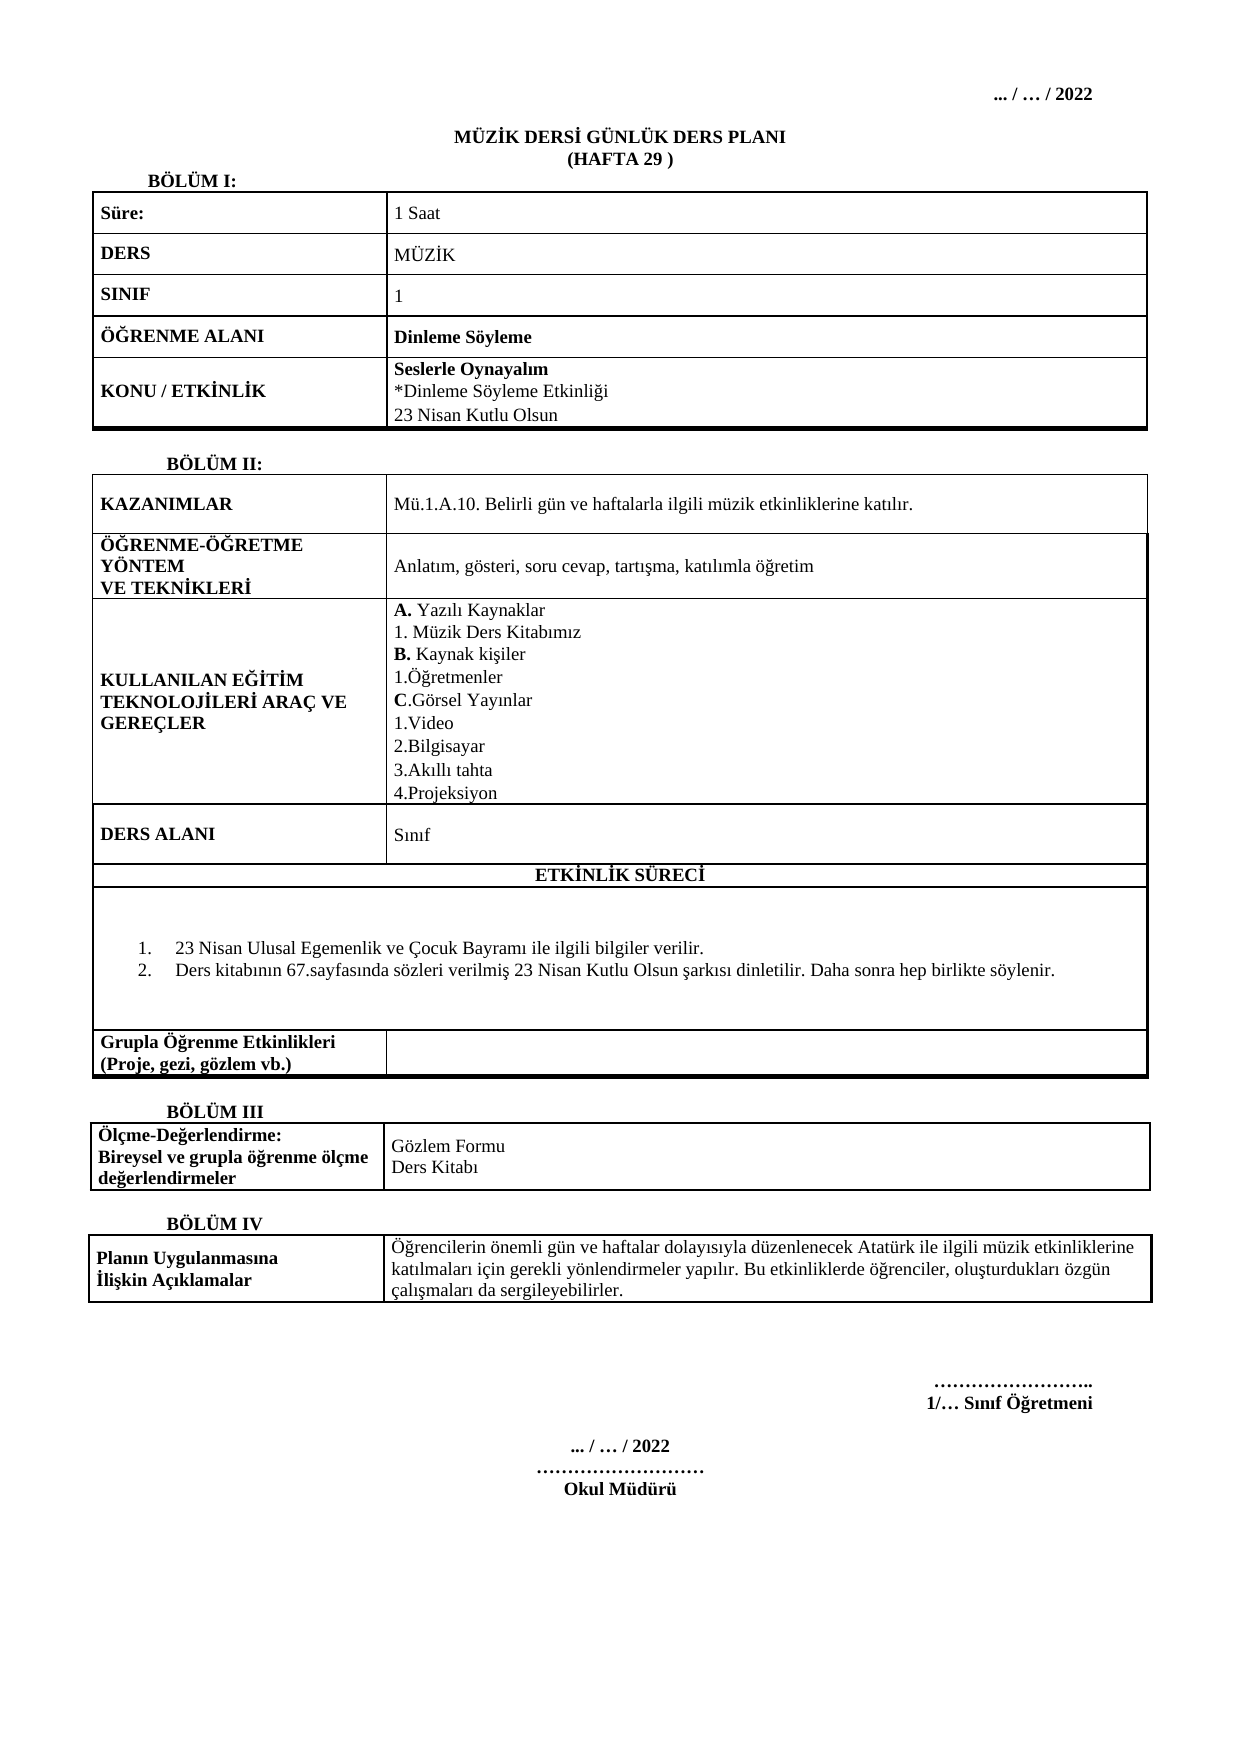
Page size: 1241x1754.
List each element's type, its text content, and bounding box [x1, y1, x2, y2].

table_cell ÖĞRENME-ÖĞRETME YÖNTEM VE TEKNİKLERİ [93, 534, 386, 598]
table_header 1 Saat [388, 193, 1146, 232]
table_cell 1 [388, 275, 1146, 315]
table_header Ölçme-Değerlendirme: Bireysel ve grupla öğrenme ölçme değerlendirmeler [92, 1124, 383, 1189]
text ... / … / 2022 [148, 83, 1093, 105]
table_cell ÖĞRENME ALANI [94, 317, 386, 356]
text MÜZİK DERSİ GÜNLÜK DERS PLANI [148, 126, 1093, 148]
table_cell DERS ALANI [94, 805, 386, 863]
table_header Mü.1.A.10. Belirli gün ve haftalarla ilgili müzik etkinliklerine katılır. [387, 475, 1147, 532]
text BÖLÜM II: [148, 452, 1093, 474]
subtitle BÖLÜM III [148, 1101, 1093, 1122]
table_cell SINIF [94, 275, 386, 315]
table_cell DERS [94, 234, 386, 274]
text ……………………… [148, 1456, 1093, 1478]
table_cell MÜZİK [388, 234, 1146, 274]
text BÖLÜM I: [148, 169, 1093, 191]
table_cell KONU / ETKİNLİK [94, 358, 386, 426]
text 1/… Sınıf Öğretmeni [148, 1392, 1093, 1413]
table_cell Anlatım, gösteri, soru cevap, tartışma, katılımla öğretim [387, 534, 1146, 598]
table_cell Dinleme Söyleme [388, 317, 1146, 356]
text ... / … / 2022 [148, 1435, 1093, 1456]
subtitle BÖLÜM IV [148, 1212, 1093, 1234]
table_cell Seslerle Oynayalım *Dinleme Söyleme Etkinliği 23 Nisan Kutlu Olsun [388, 358, 1146, 426]
table_header KAZANIMLAR [93, 475, 386, 532]
table_header Öğrencilerin önemli gün ve haftalar dolayısıyla düzenlenecek Atatürk ile ilgili müzik etkinliklerine katılmaları için gerekli yönlendirmeler yapılır. Bu etkinliklerde öğrenciler, oluşturdukları özgün çalışmaları da sergileyebilirler. [385, 1236, 1150, 1301]
table_cell Grupla Öğrenme Etkinlikleri (Proje, gezi, gözlem vb.) [94, 1031, 386, 1074]
table_header Süre: [94, 193, 386, 232]
text Okul Müdürü [148, 1478, 1093, 1499]
table_header Planın Uygulanmasına İlişkin Açıklamalar [90, 1236, 383, 1301]
table_cell A. Yazılı Kaynaklar 1. Müzik Ders Kitabımız B. Kaynak kişiler 1.Öğretmenler C.Görsel Yayınlar 1.Video 2.Bilgisayar 3.Akıllı tahta 4.Projeksiyon [387, 599, 1146, 803]
table_cell KULLANILAN EĞİTİM TEKNOLOJİLERİ ARAÇ VE GEREÇLER [93, 599, 386, 803]
text …………………….. [148, 1370, 1093, 1392]
table_cell [387, 1031, 1146, 1074]
table_cell 23 Nisan Ulusal Egemenlik ve Çocuk Bayramı ile ilgili bilgiler verilir. Ders kitabının 67.sayfasında sözleri verilmiş 23 Nisan Kutlu Olsun şarkısı dinletilir. Daha sonra hep birlikte söylenir. [94, 888, 1146, 1029]
table_cell ETKİNLİK SÜRECİ [94, 865, 1146, 886]
text (HAFTA 29 ) [148, 148, 1093, 169]
table_header Gözlem Formu Ders Kitabı [385, 1124, 1149, 1189]
table_cell Sınıf [387, 805, 1146, 863]
